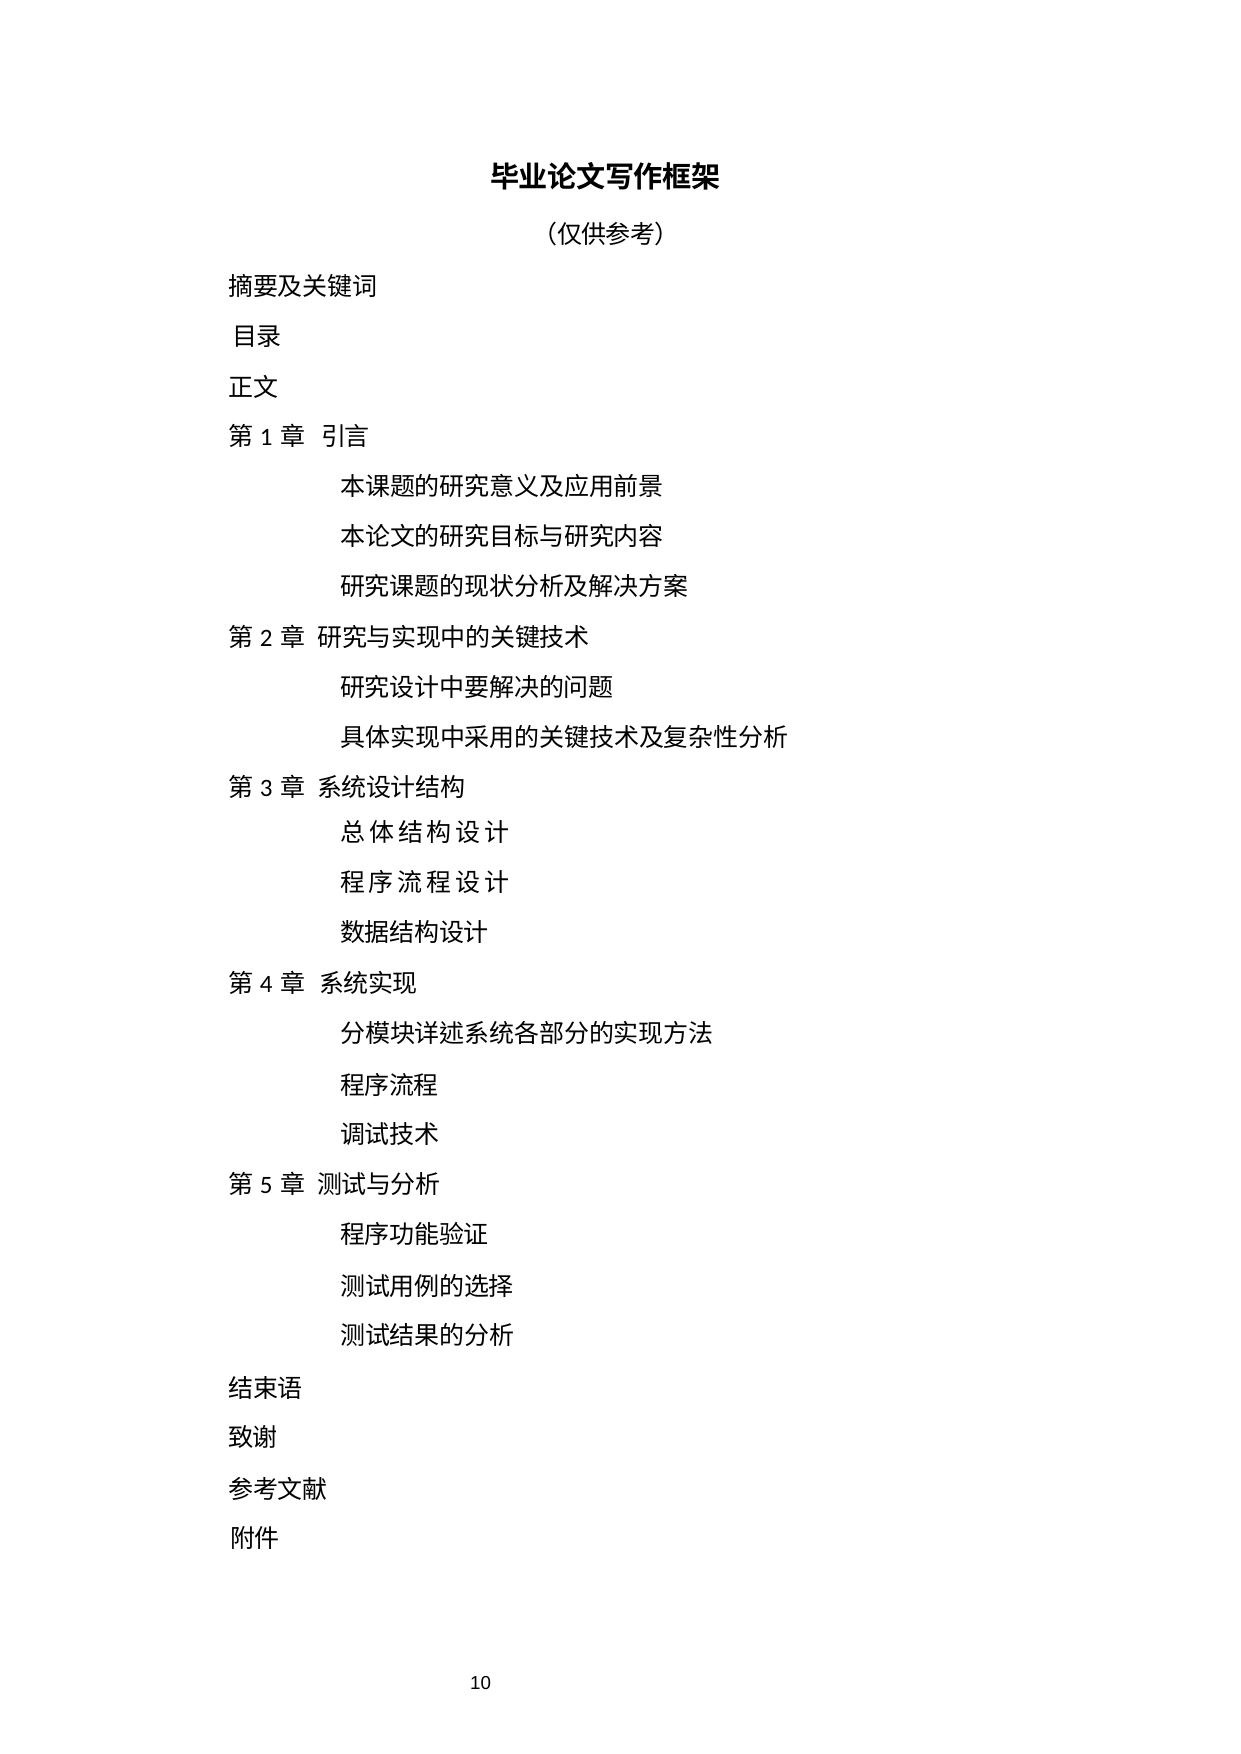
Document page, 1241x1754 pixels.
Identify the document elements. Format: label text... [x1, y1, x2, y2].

text 总体结构设计 程序流程设计 数据结构设计 [340, 815, 510, 948]
text 第 2 章 研究与实现中的关键技术 [228, 621, 1064, 652]
text 第 3 章 系统设计结构 [228, 771, 1064, 802]
text 结束语 致谢 [228, 1370, 323, 1453]
text 第 1 章 引言 [228, 421, 1064, 452]
text 摘要及关键词 目录 [228, 269, 398, 352]
text 具体实现中采用的关键技术及复杂性分析 [340, 721, 1064, 752]
text 研究设计中要解决的问题 [340, 671, 1064, 702]
text 正文 [228, 371, 1064, 402]
text 本论文的研究目标与研究内容 [340, 521, 1064, 552]
text 测试用例的选择 测试结果的分析 [340, 1269, 535, 1352]
text 研究课题的现状分析及解决方案 [340, 571, 1064, 602]
text 毕业论文写作框架 [490, 158, 1064, 194]
text 第 4 章 系统实现 [228, 968, 1064, 999]
text 分模块详述系统各部分的实现方法 [340, 1018, 1064, 1049]
text 第 5 章 测试与分析 [228, 1169, 1064, 1200]
text 程序功能验证 [340, 1219, 1064, 1250]
text （仅供参考） [532, 219, 1064, 250]
text 参考文献 附件 [228, 1472, 348, 1555]
text 本课题的研究意义及应用前景 [340, 471, 1064, 502]
text 程序流程 调试技术 [340, 1068, 460, 1151]
